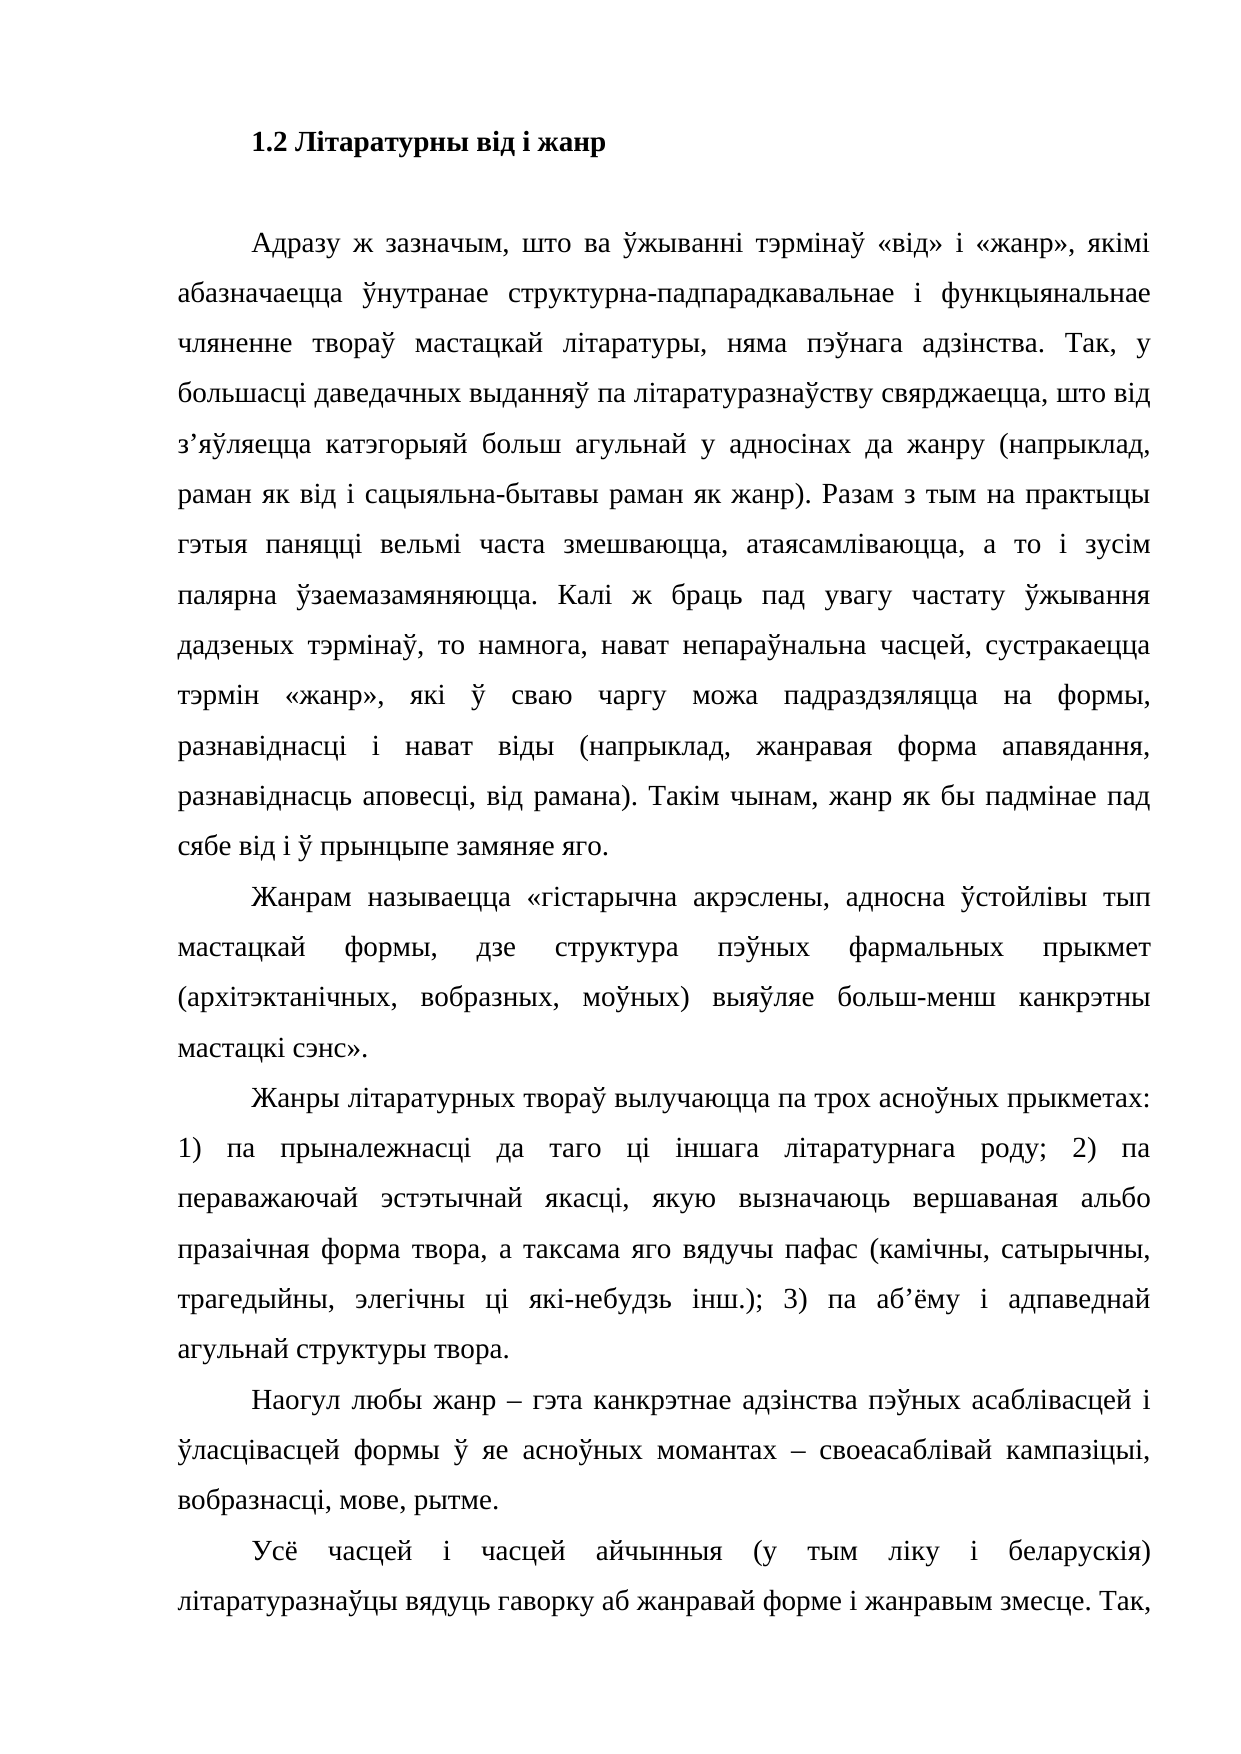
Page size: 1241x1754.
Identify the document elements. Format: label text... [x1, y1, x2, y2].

text Адразу ж зазначым, што ва ўжыванні тэрмінаў «від» і «жанр», якімі абазначаецца ўнутранае структурна-падпарадкавальнае і функцыянальнае чляненне твораў мастацкай літаратуры, няма пэўнага адзінства. Так, у большасці даведачных выданняў па літаратуразнаўству свярджаецца, што від з’яўляецца катэгорыяй больш агульнай у адносінах да жанру (напрыклад, раман як від і сацыяльна-бытавы раман як жанр). Разам з тым на практыцы гэтыя паняцці вельмі часта змешваюцца, атаясамліваюцца, а то і зусім палярна ўзаемазамяняюцца. Калі ж браць пад увагу частату ўжывання дадзеных тэрмінаў, то намнога, нават непараўнальна часцей, сустракаецца тэрмін «жанр», які ў сваю чаргу можа падраздзяляцца на формы, разнавіднасці і нават віды (напрыклад, жанравая форма апавядання, разнавіднасць аповесці, від рамана). Такім чынам, жанр як бы падмінае пад сябе від і ў прынцыпе замяняе яго. [177, 225, 1152, 862]
text Жанры літаратурных твораў вылучаюцца па трох асноўных прыкметах: 1) па прыналежнасці да таго ці іншага літаратурнага роду; 2) па пераважаючай эстэтычнай якасці, якую вызначаюць вершаваная альбо празаічная форма твора, а таксама яго вядучы пафас (камічны, сатырычны, трагедыйны, элегічны ці які-небудзь інш.); 3) па аб’ёму і адпаведнай агульнай структуры твора. [177, 1080, 1152, 1365]
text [177, 1533, 1152, 1617]
text Наогул любы жанр – гэта канкрэтнае адзінства пэўных асаблівасцей і ўласцівасцей формы ў яе асноўных момантах – своеасаблівай кампазіцыі, вобразнасці, мове, рытме. [177, 1382, 1152, 1516]
text Жанрам называецца «гістарычна акрэслены, адносна ўстойлівы тып мастацкай формы, дзе структура пэўных фармальных прыкмет (архітэктанічных, вобразных, моўных) выяўляе больш-менш канкрэтны мастацкі сэнс». [177, 879, 1152, 1063]
text 1.2 Літаратурны від і жанр [177, 124, 1152, 158]
